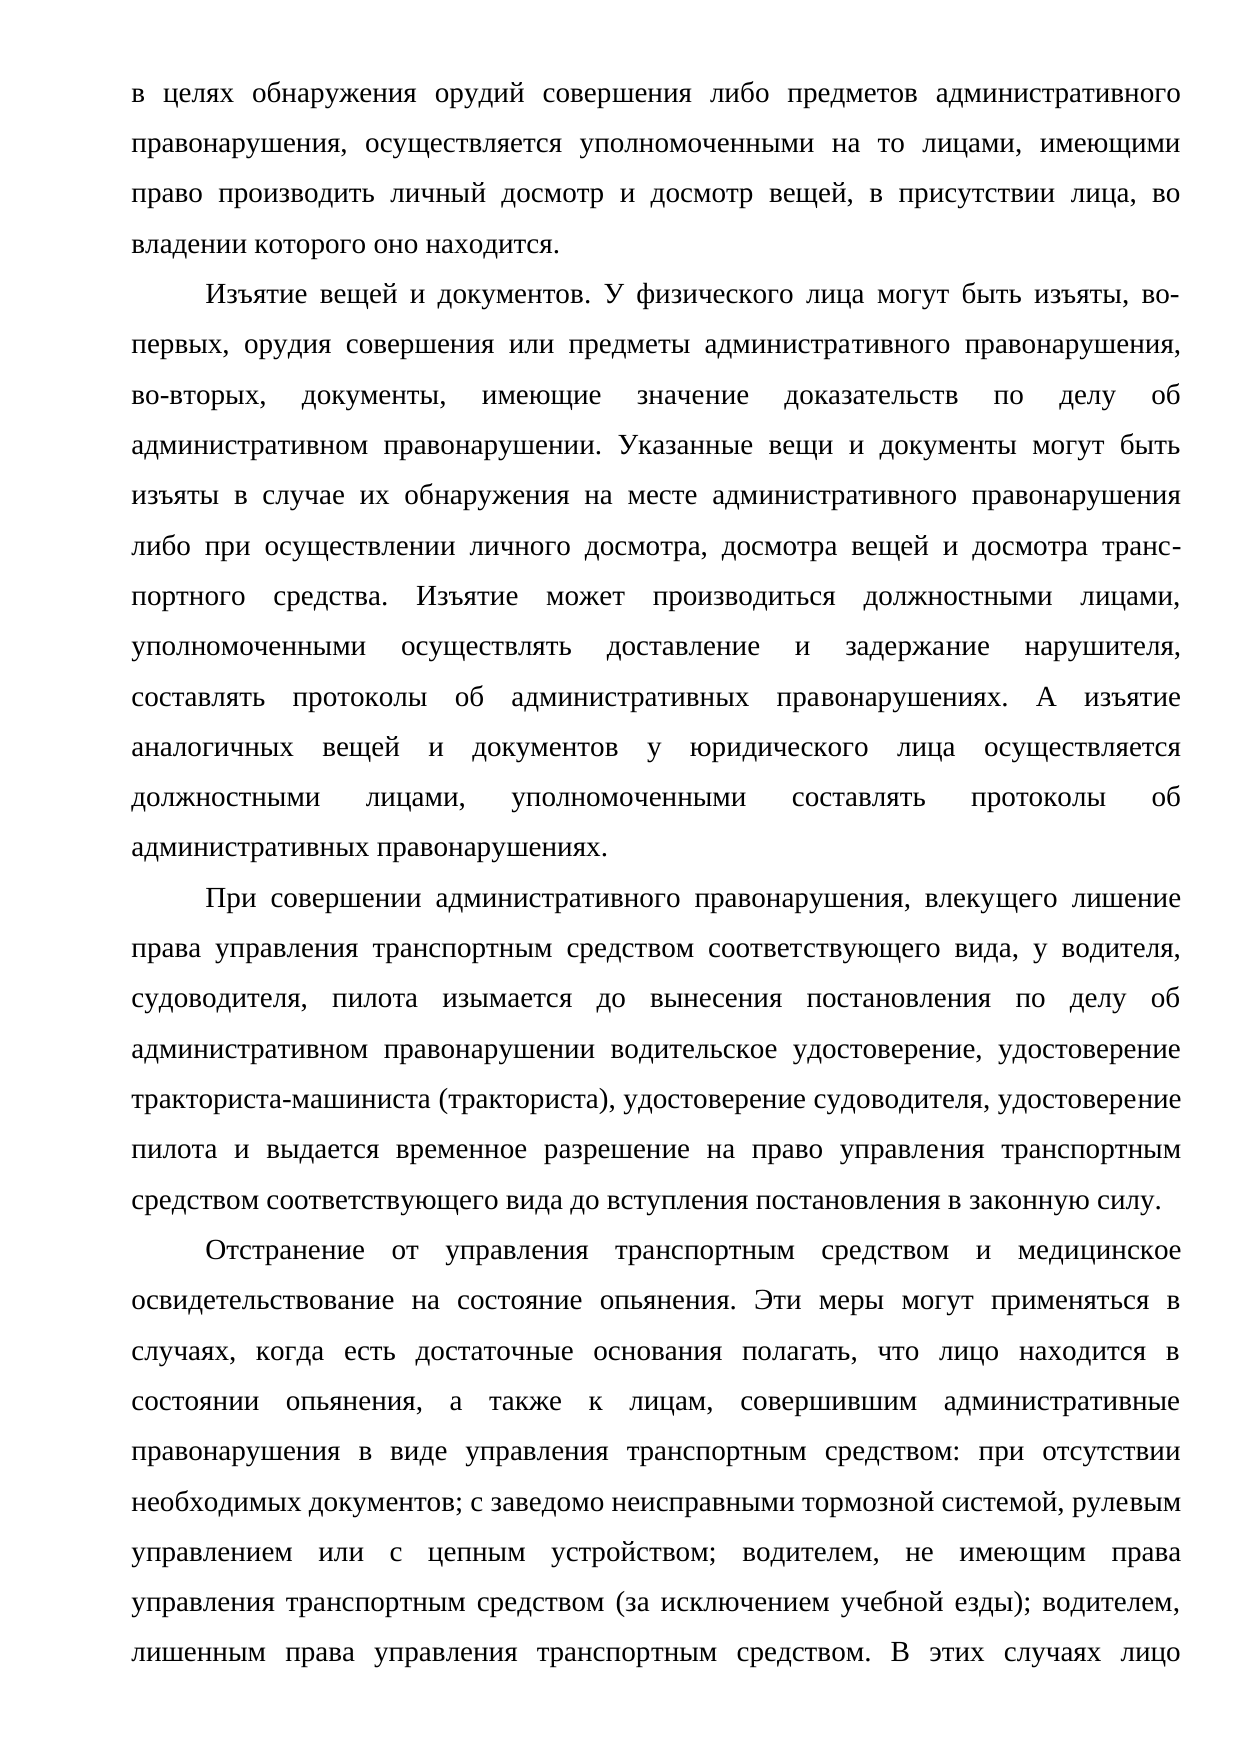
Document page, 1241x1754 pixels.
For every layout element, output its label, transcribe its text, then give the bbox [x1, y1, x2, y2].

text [131, 1232, 1181, 1668]
text Изъятие вещей и документов. У физического лица могут быть изъяты, во-первых, орудия совершения или предметы административного правонарушения, во-вторых, документы, имеющие значение доказательств по делу об административном правонарушении. Указанные вещи и документы могут быть изъяты в случае их обнаружения на месте административного правонарушения либо при осуществлении личного досмотра, досмотра вещей и досмотра транспортного средства. Изъятие может производиться должностными лицами, уполномоченными осуществлять доставление и задержание нарушителя, составлять протоколы об административных правонарушениях. А изъятие аналогичных вещей и документов у юридического лица осуществляется должностными лицами, уполномоченными составлять протоколы об административных правонарушениях. [131, 276, 1181, 863]
text При совершении административного правонарушения, влекущего лишение права управления транспортным средством соответствующего вида, у водителя, судоводителя, пилота изымается до вынесения постановления по делу об административном правонарушении водительское удостоверение, удостоверение тракториста-машиниста (тракториста), удостоверение судоводителя, удостоверение пилота и выдается временное разрешение на право управления транспортным средством соответствующего вида до вступления постановления в законную силу. [131, 880, 1181, 1215]
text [131, 75, 1181, 259]
